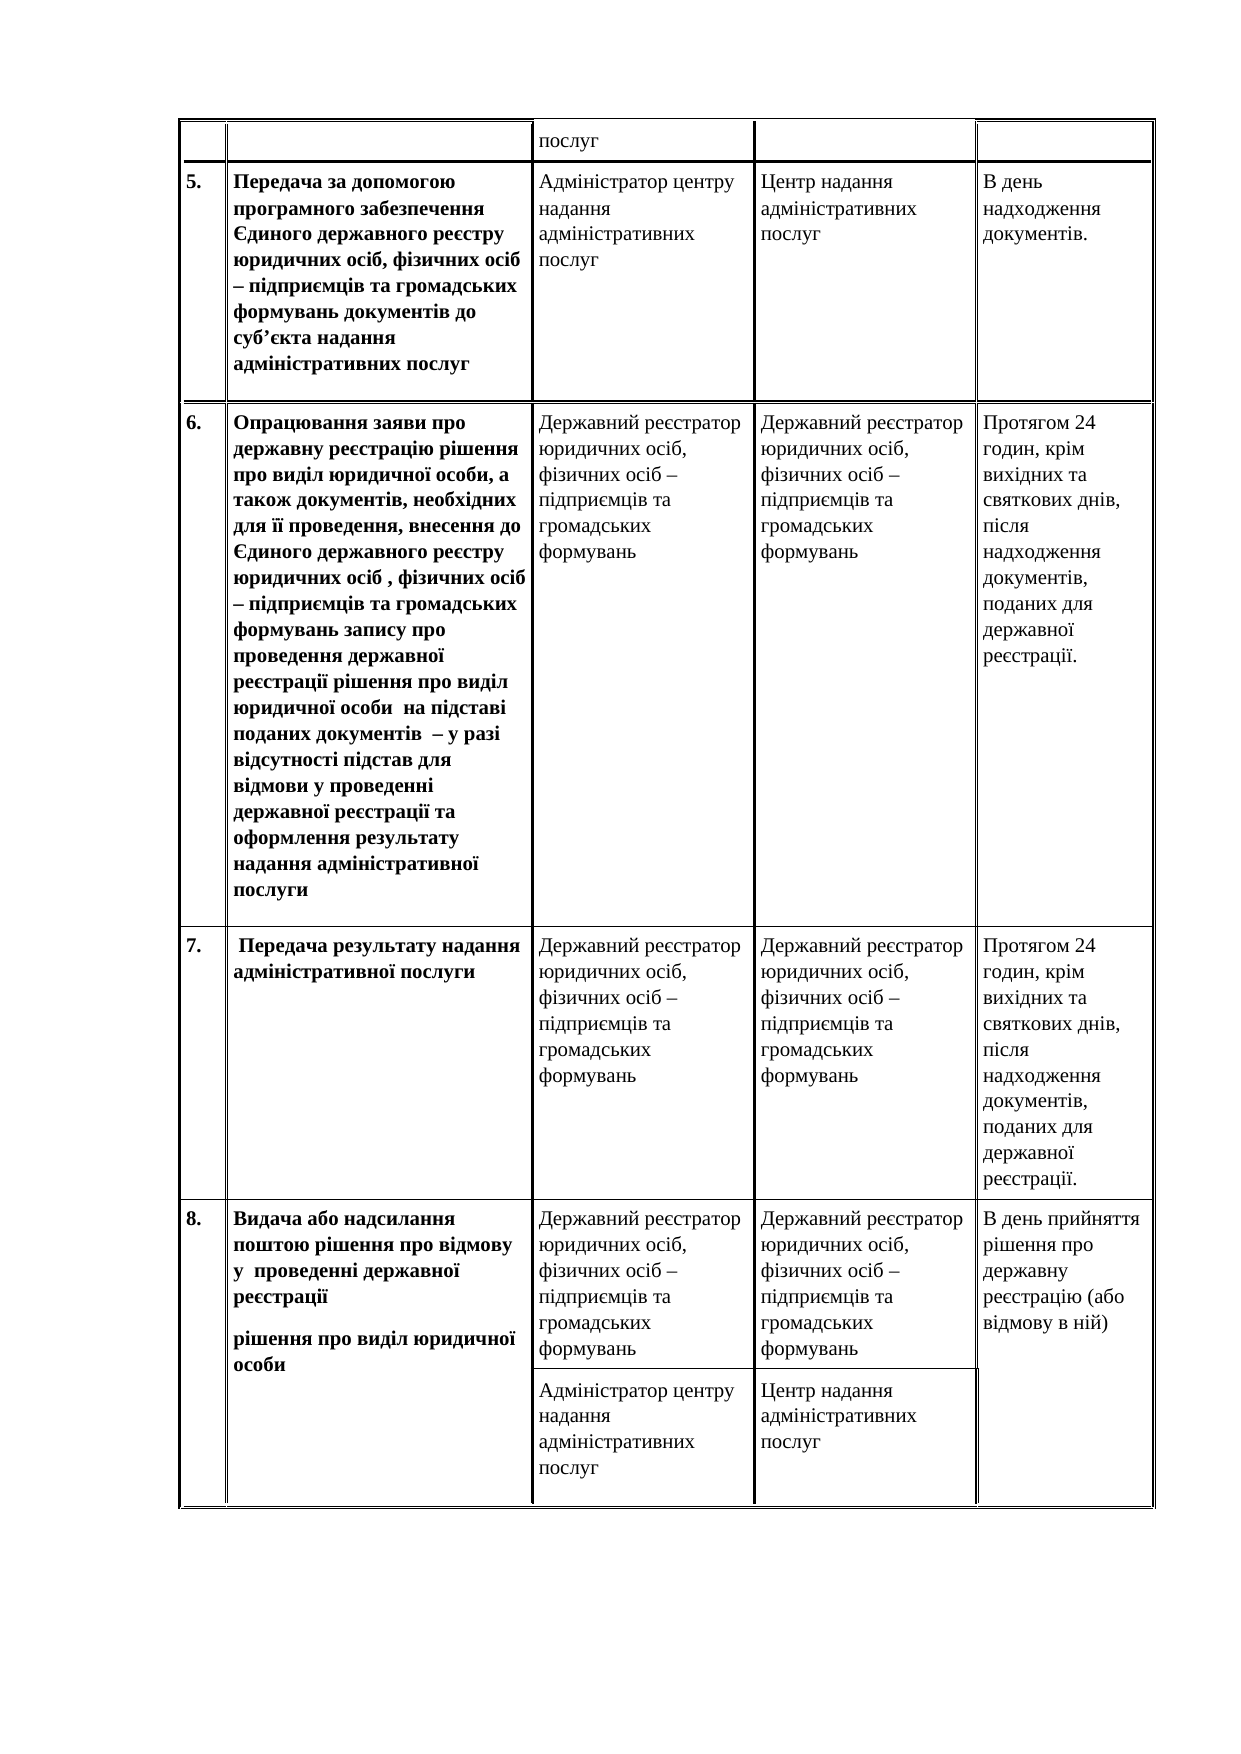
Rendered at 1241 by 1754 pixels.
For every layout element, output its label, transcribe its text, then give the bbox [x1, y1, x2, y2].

table_cell 8. [181, 1200, 227, 1506]
table_cell Передача результату надання адміністративної послуги [228, 927, 531, 1199]
table_cell В день прийняття рішення про державну реєстрацію (або відмову в ній) [977, 1200, 1152, 1506]
table_cell 5. [181, 160, 225, 400]
table_cell Протягом 24 годин, крім вихідних та святкових днів, після надходження документів, поданих для державної реєстрації. [978, 400, 1153, 926]
table_cell Державний реєстратор юридичних осіб, фізичних осіб – підприємців та громадських формувань [756, 404, 975, 926]
table_cell Державний реєстратор юридичних осіб, фізичних осіб – підприємців та громадських формувань [756, 1200, 975, 1368]
table_cell Адміністратор центру надання адміністративних послуг [532, 1369, 754, 1506]
table_cell 7. [181, 927, 225, 1199]
table_cell Державний реєстратор юридичних осіб, фізичних осіб – підприємців та громадських формувань [534, 404, 753, 926]
table_cell Державний реєстратор юридичних осіб, фізичних осіб – підприємців та громадських формувань [534, 1200, 753, 1368]
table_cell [754, 119, 977, 160]
table_cell 6. [181, 400, 225, 926]
table_cell Державний реєстратор юридичних осіб, фізичних осіб – підприємців та громадських формувань [534, 927, 753, 1199]
table_cell Опрацювання заяви про державну реєстрацію рішення про виділ юридичної особи, а також документів, необхідних для її проведення, внесення до Єдиного державного реєстру юридичних осіб , фізичних осіб – підприємців та громадських формувань запису про проведення державної реєстрації рішення про виділ юридичної особи на підставі поданих документів – у разі відсутності підстав для відмови у проведенні державної реєстрації та оформлення результату надання адміністративної послуги [228, 404, 531, 926]
table_cell Передача за допомогою програмного забезпечення Єдиного державного реєстру юридичних осіб, фізичних осіб – підприємців та громадських формувань документів до суб’єкта надання адміністративних послуг [228, 163, 531, 400]
table_cell В день надходження документів. [978, 160, 1152, 400]
table_cell Державний реєстратор юридичних осіб, фізичних осіб – підприємців та громадських формувань [756, 927, 975, 1199]
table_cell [532, 119, 754, 160]
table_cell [534, 163, 753, 400]
table_cell Центр надання адміністративних послуг [756, 163, 975, 400]
table_cell Центр надання адміністративних послуг [754, 1369, 977, 1506]
table_cell Видача або надсилання поштою рішення про відмову у проведенні державної реєстрації рішення про виділ юридичної особи [227, 1200, 532, 1506]
table_cell Протягом 24 годин, крім вихідних та святкових днів, після надходження документів, поданих для державної реєстрації. [978, 927, 1152, 1199]
